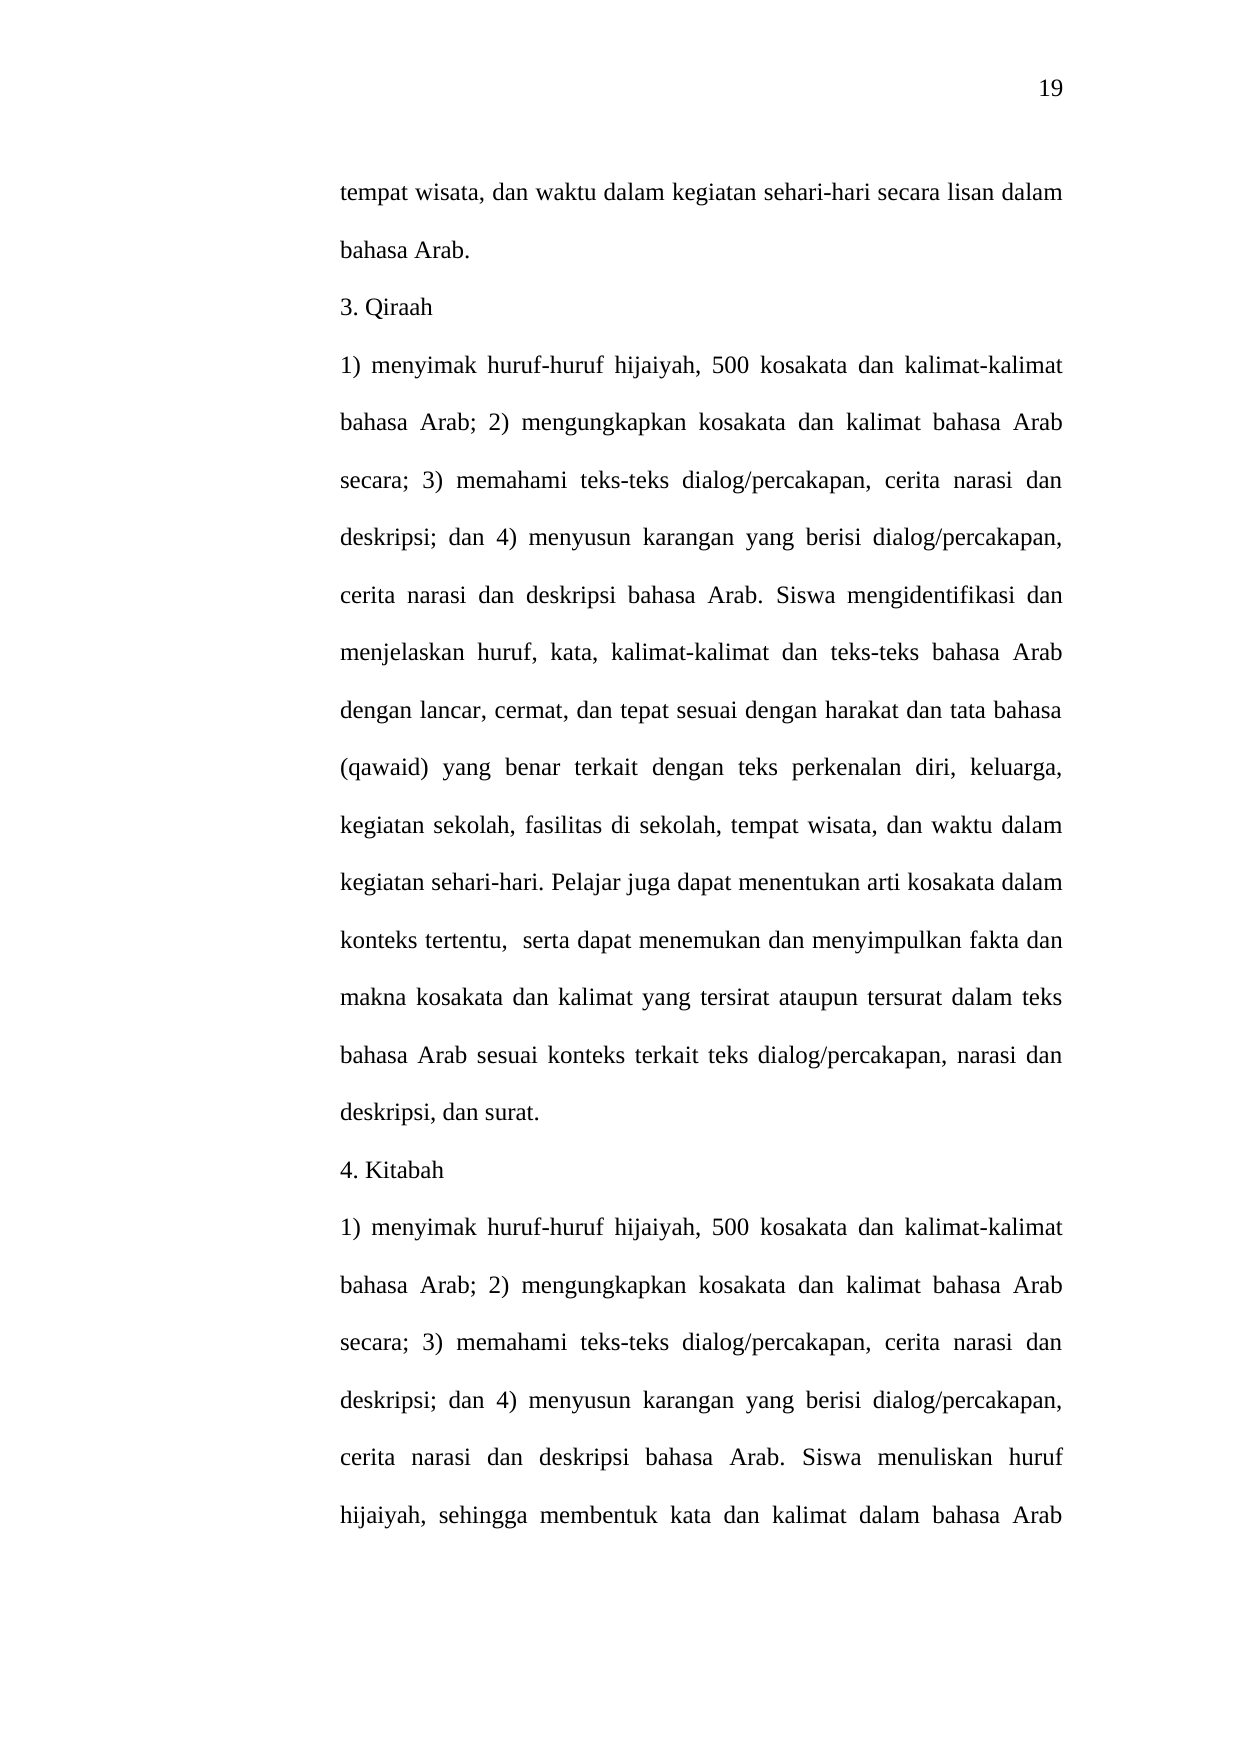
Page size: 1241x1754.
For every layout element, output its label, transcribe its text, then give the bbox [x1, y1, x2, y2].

list 3. Qiraah [340, 292, 1063, 321]
list 4. Kitabah [340, 1155, 1063, 1183]
list 1) menyimak huruf-huruf hijaiyah, 500 kosakata dan kalimat-kalimat bahasa Arab; 2) mengungkapkan kosakata dan kalimat bahasa Arab secara; 3) memahami teks-teks dialog/percakapan, cerita narasi dan deskripsi; dan 4) menyusun karangan yang berisi dialog/percakapan, cerita narasi dan deskripsi bahasa Arab. Siswa mengidentifikasi dan menjelaskan huruf, kata, kalimat-kalimat dan teks-teks bahasa Arab dengan lancar, cermat, dan tepat sesuai dengan harakat dan tata bahasa (qawaid) yang benar terkait dengan teks perkenalan diri, keluarga, kegiatan sekolah, fasilitas di sekolah, tempat wisata, dan waktu dalam kegiatan sehari-hari. Pelajar juga dapat menentukan arti kosakata dalam konteks tertentu, serta dapat menemukan dan menyimpulkan fakta dan makna kosakata dan kalimat yang tersirat ataupun tersurat dalam teks bahasa Arab sesuai konteks terkait teks dialog/percakapan, narasi dan deskripsi, dan surat. [340, 350, 1063, 1126]
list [340, 177, 1063, 263]
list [340, 1212, 1063, 1528]
